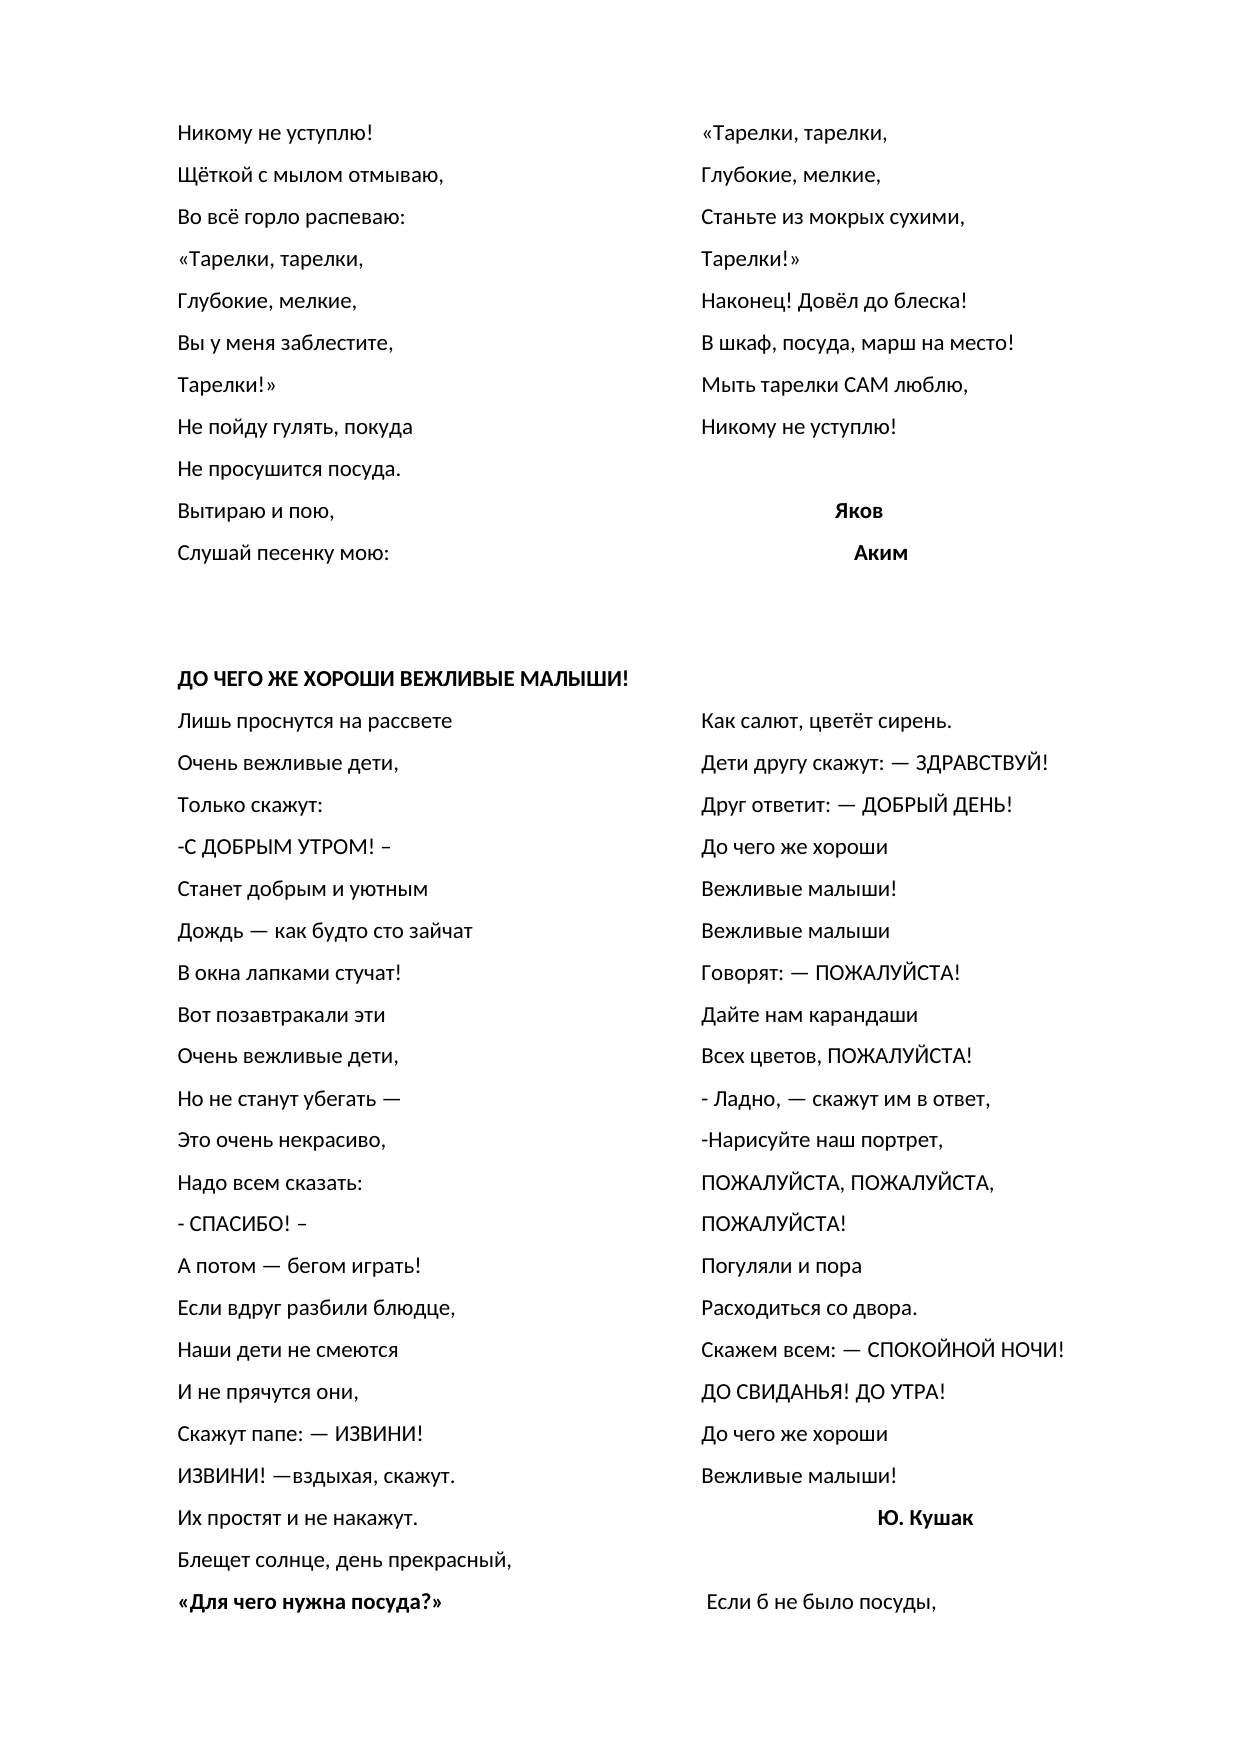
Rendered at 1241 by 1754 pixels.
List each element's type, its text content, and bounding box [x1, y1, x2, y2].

text В шкаф, посуда, марш на место! [701, 328, 1152, 356]
text Вытираю и пою, [177, 496, 627, 524]
text До чего же хороши [701, 832, 1152, 860]
text Никому не уступлю! [177, 118, 627, 146]
text Ю. Кушак [701, 1503, 1152, 1531]
text «Тарелки, тарелки, [177, 244, 627, 272]
text Станьте из мокрых сухими, [701, 202, 1152, 230]
text Скажем всем: — СПОКОЙНОЙ НОЧИ! [701, 1336, 1152, 1363]
text Наши дети не смеются [177, 1336, 627, 1363]
text Дождь — как будто сто зайчат [177, 916, 627, 944]
text ДО СВИДАНЬЯ! ДО УТРА! [701, 1377, 1152, 1406]
text Их простят и не накажут. [177, 1503, 627, 1531]
text ИЗВИНИ! —вздыхая, скажут. [177, 1461, 627, 1489]
text Скажут папе: — ИЗВИНИ! [177, 1419, 627, 1447]
text Всех цветов, ПОЖАЛУЙСТА! [701, 1042, 1152, 1070]
text Наконец! Довёл до блеска! [701, 286, 1152, 314]
text -Нарисуйте наш портрет, [701, 1126, 1152, 1154]
text Говорят: — ПОЖАЛУЙСТА! [701, 958, 1152, 986]
text ДО ЧЕГО ЖЕ ХОРОШИ ВЕЖЛИВЫЕ МАЛЫШИ! [177, 664, 1152, 692]
text Расходиться со двора. [701, 1293, 1152, 1322]
text Глубокие, мелкие, [701, 160, 1152, 188]
text Тарелки!» [177, 370, 627, 398]
text Вот позавтракали эти [177, 1000, 627, 1028]
text «Тарелки, тарелки, [701, 118, 1152, 146]
text Надо всем сказать: [177, 1168, 627, 1196]
text Щёткой с мылом отмываю, [177, 160, 627, 188]
text Если вдруг разбили блюдце, [177, 1293, 627, 1322]
text До чего же хороши [701, 1419, 1152, 1447]
text ПОЖАЛУЙСТА, ПОЖАЛУЙСТА, [701, 1168, 1152, 1196]
text Если б не было посуды, [701, 1587, 1152, 1615]
text Станет добрым и уютным [177, 874, 627, 902]
text Вежливые малыши! [701, 1461, 1152, 1489]
text «Для чего нужна посуда?» [177, 1587, 627, 1615]
text Дети другу скажут: — ЗДРАВСТВУЙ! [701, 748, 1152, 776]
text Лишь проснутся на рассвете [177, 706, 627, 734]
text Это очень некрасиво, [177, 1126, 627, 1154]
text Никому не уступлю! [701, 412, 1152, 440]
text Во всё горло распеваю: [177, 202, 627, 230]
text А потом — бегом играть! [177, 1252, 627, 1279]
text Но не станут убегать — [177, 1084, 627, 1112]
text Аким [701, 538, 1152, 566]
text - Ладно, — скажут им в ответ, [701, 1084, 1152, 1112]
text Яков [701, 496, 1152, 524]
text Вы у меня заблестите, [177, 328, 627, 356]
text Мыть тарелки САМ люблю, [701, 370, 1152, 398]
text Погуляли и пора [701, 1252, 1152, 1279]
text Очень вежливые дети, [177, 748, 627, 776]
text Не просушится посуда. [177, 454, 627, 482]
text Блещет солнце, день прекрасный, [177, 1545, 627, 1573]
text Глубокие, мелкие, [177, 286, 627, 314]
text - СПАСИБО! – [177, 1209, 627, 1238]
text Дайте нам карандаши [701, 1000, 1152, 1028]
text ПОЖАЛУЙСТА! [701, 1209, 1152, 1238]
text -С ДОБРЫМ УТРОМ! – [177, 832, 627, 860]
text В окна лапками стучат! [177, 958, 627, 986]
text Как салют, цветёт сирень. [701, 706, 1152, 734]
text Не пойду гулять, покуда [177, 412, 627, 440]
text Только скажут: [177, 790, 627, 818]
text Вежливые малыши [701, 916, 1152, 944]
text И не прячутся они, [177, 1377, 627, 1406]
text Друг ответит: — ДОБРЫЙ ДЕНЬ! [701, 790, 1152, 818]
text Очень вежливые дети, [177, 1042, 627, 1070]
text Тарелки!» [701, 244, 1152, 272]
text Слушай песенку мою: [177, 538, 627, 566]
text Вежливые малыши! [701, 874, 1152, 902]
